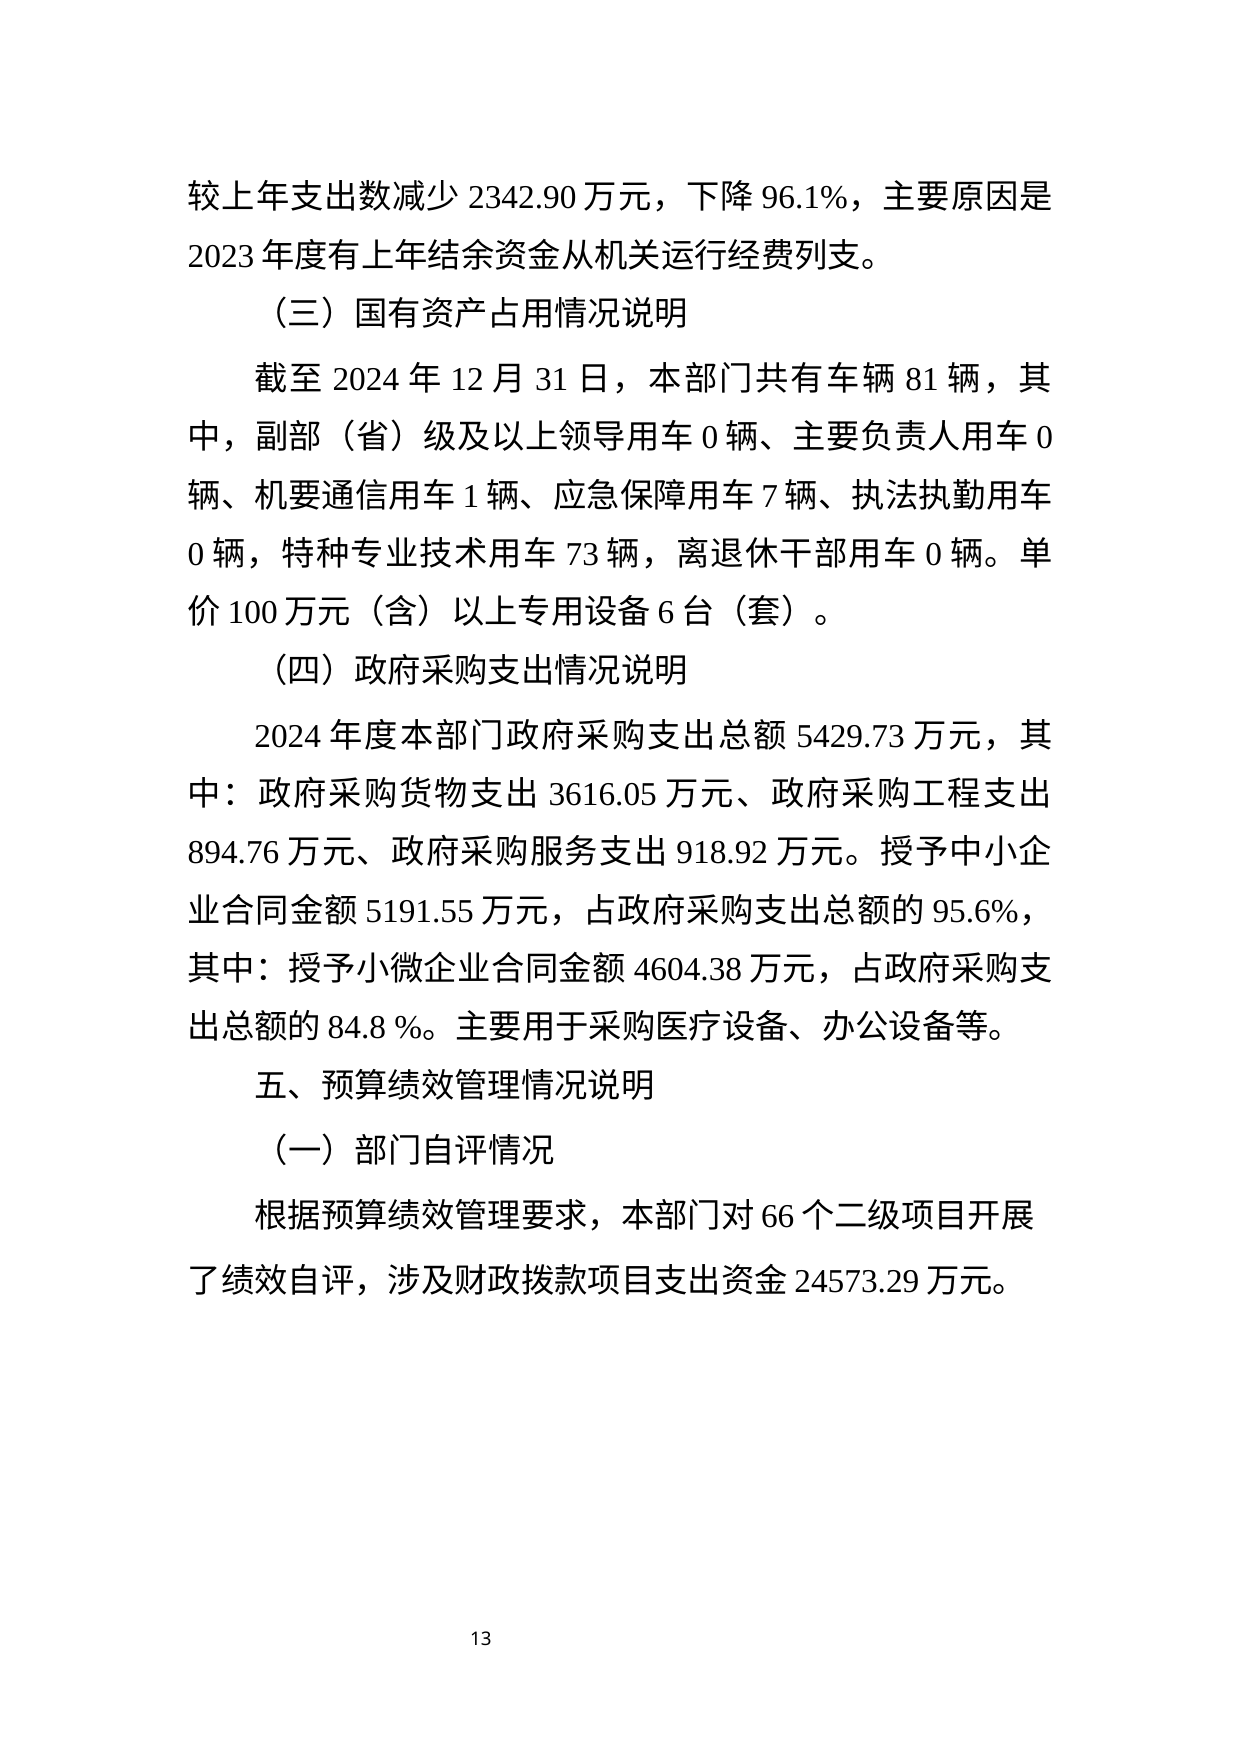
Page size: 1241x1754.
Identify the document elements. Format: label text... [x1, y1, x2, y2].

text 根据预算绩效管理要求，本部门对66个二级项目开展了绩效自评，涉及财政拨款项目支出资金24573.29万元。 [187, 1180, 1053, 1310]
text （一）部门自评情况 [187, 1115, 1053, 1180]
list 预算绩效管理情况说明 [187, 1050, 1053, 1115]
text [187, 162, 1053, 279]
text 截至2024年12月31日，本部门共有车辆81辆，其中，副部（省）级及以上领导用车0辆、主要负责人用车0辆、机要通信用车1辆、应急保障用车7辆、执法执勤用车0辆，特种专业技术用车73辆，离退休干部用车0辆。单价100万元（含）以上专用设备6台（套）。 [187, 344, 1053, 635]
text （四）政府采购支出情况说明 [187, 635, 1053, 700]
text （三）国有资产占用情况说明 [187, 279, 1053, 344]
text 2024年度本部门政府采购支出总额5429.73万元，其中：政府采购货物支出3616.05万元、政府采购工程支出894.76万元、政府采购服务支出918.92万元。授予中小企业合同金额5191.55万元，占政府采购支出总额的95.6%，其中：授予小微企业合同金额4604.38万元，占政府采购支出总额的84.8 %。主要用于采购医疗设备、办公设备等。 [187, 700, 1053, 1050]
